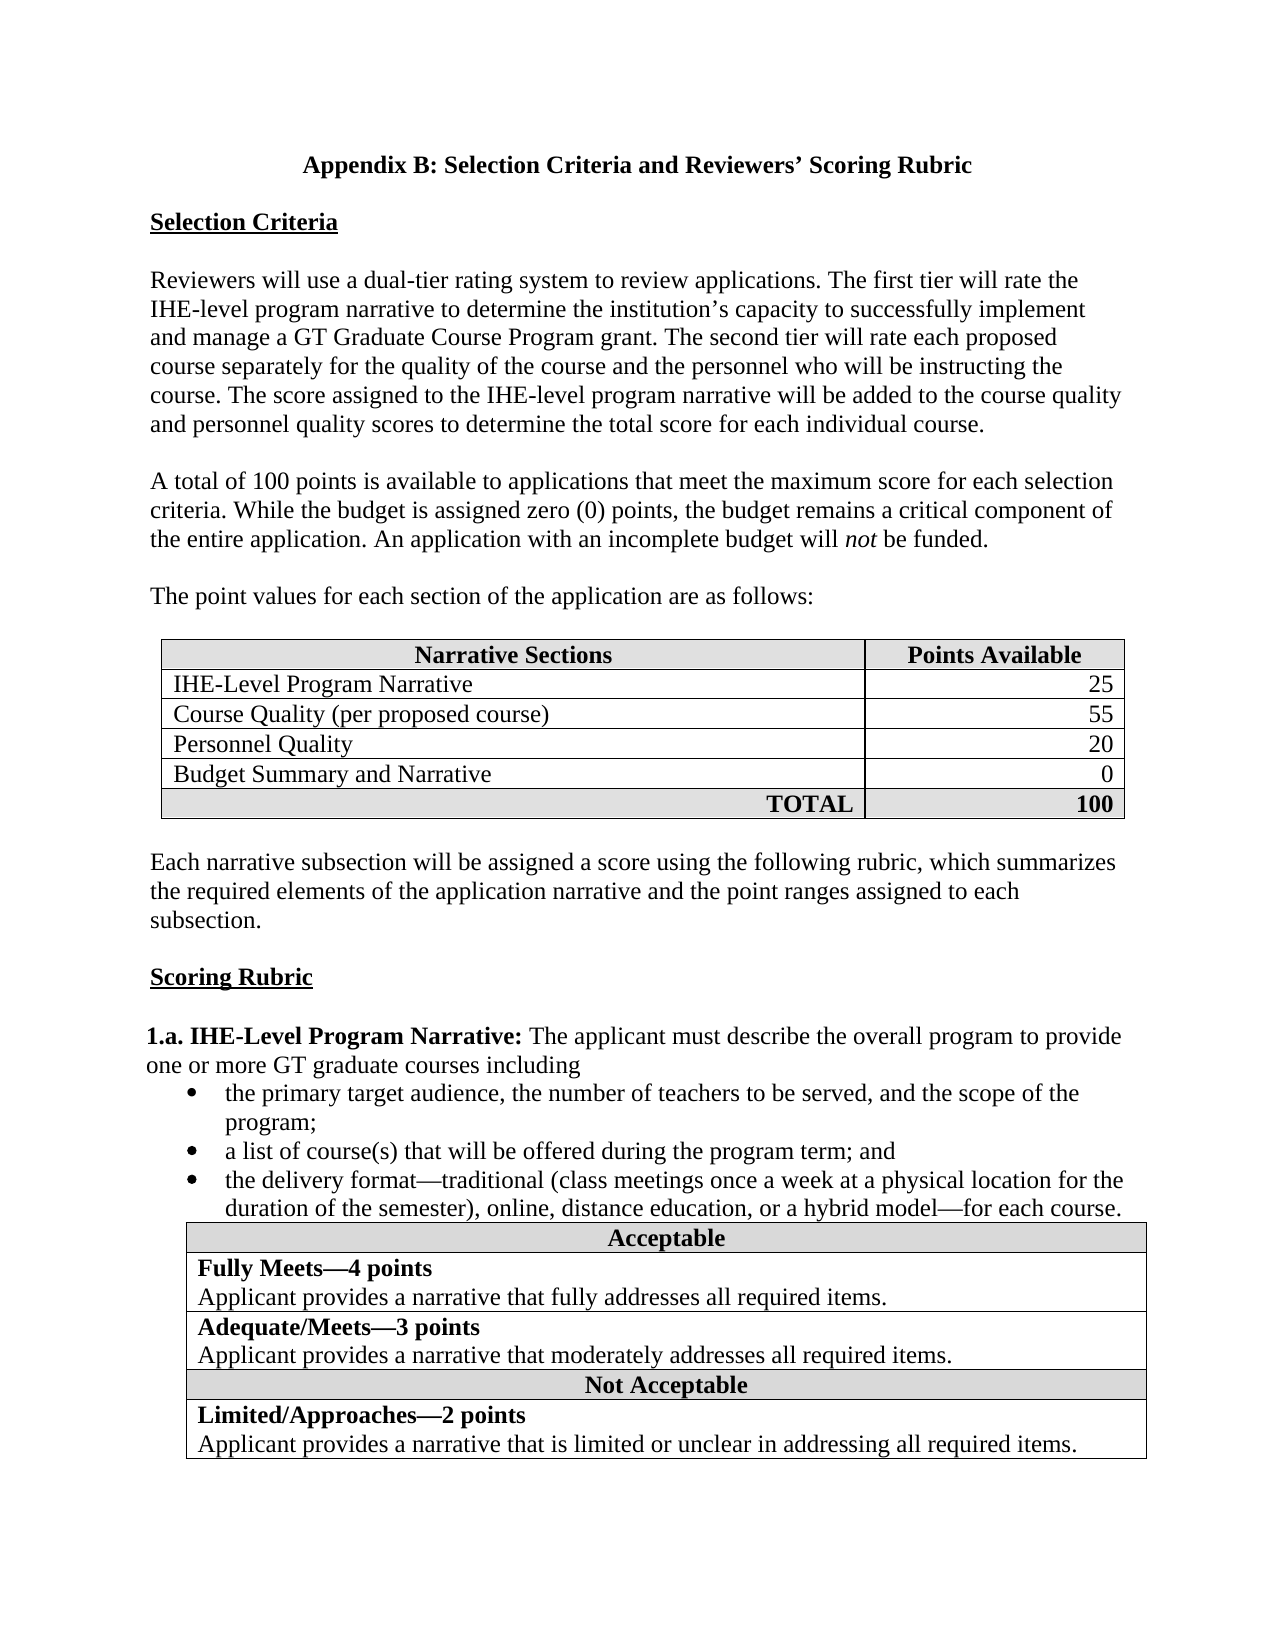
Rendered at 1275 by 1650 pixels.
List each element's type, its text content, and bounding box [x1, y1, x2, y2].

table_cell Limited/Approaches—2 points Applicant provides a narrative that is limited or unclear in addressing all required items. [187, 1400, 1146, 1457]
text Each narrative subsection will be assigned a score using the following rubric, which summarizes the required elements of the application narrative and the point ranges assigned to each subsection. [150, 847, 1125, 933]
text The point values for each section of the application are as follows: [150, 581, 1125, 610]
table_cell 55 [866, 699, 1124, 728]
table_cell Course Quality (per proposed course) [162, 699, 864, 728]
table_cell 25 [866, 670, 1124, 698]
list a list of course(s) that will be offered during the program term; and [187, 1136, 1125, 1165]
table_header Narrative Sections [162, 640, 864, 668]
table_cell 20 [866, 729, 1124, 758]
table_header Acceptable [187, 1223, 1146, 1252]
table_cell 100 [866, 789, 1124, 817]
table_cell 0 [866, 759, 1124, 788]
text A total of 100 points is available to applications that meet the maximum score for each selection criteria. While the budget is assigned zero (0) points, the budget remains a critical component of the entire application. An application with an incomplete budget will not be funded. [150, 466, 1125, 552]
table_cell Fully Meets—4 points Applicant provides a narrative that fully addresses all required items. [187, 1253, 1146, 1311]
table_cell Personnel Quality [162, 729, 864, 758]
subtitle Appendix B: Selection Criteria and Reviewers’ Scoring Rubric [150, 150, 1125, 179]
table_cell Adequate/Meets—3 points Applicant provides a narrative that moderately addresses all required items. [187, 1312, 1146, 1369]
table_header Scoring Rubric [150, 962, 1125, 992]
list the delivery format—traditional (class meetings once a week at a physical location for the duration of the semester), online, distance education, or a hybrid model—for each course. [187, 1165, 1125, 1222]
text 1.a. IHE-Level Program Narrative: The applicant must describe the overall program to provide one or more GT graduate courses including [146, 1021, 1125, 1078]
table_cell TOTAL [162, 789, 864, 817]
table_cell IHE-Level Program Narrative [162, 670, 864, 698]
table_cell Budget Summary and Narrative [162, 759, 864, 788]
list the primary target audience, the number of teachers to be served, and the scope of the program; [187, 1078, 1125, 1136]
text Selection Criteria [150, 207, 1125, 236]
text Reviewers will use a dual-tier rating system to review applications. The first tier will rate the IHE-level program narrative to determine the institution’s capacity to successfully implement and manage a GT Graduate Course Program grant. The second tier will rate each proposed course separately for the quality of the course and the personnel who will be instructing the course. The score assigned to the IHE-level program narrative will be added to the course quality and personnel quality scores to determine the total score for each individual course. [150, 265, 1125, 437]
table_header Points Available [866, 640, 1124, 668]
table_cell Not Acceptable [187, 1370, 1146, 1399]
